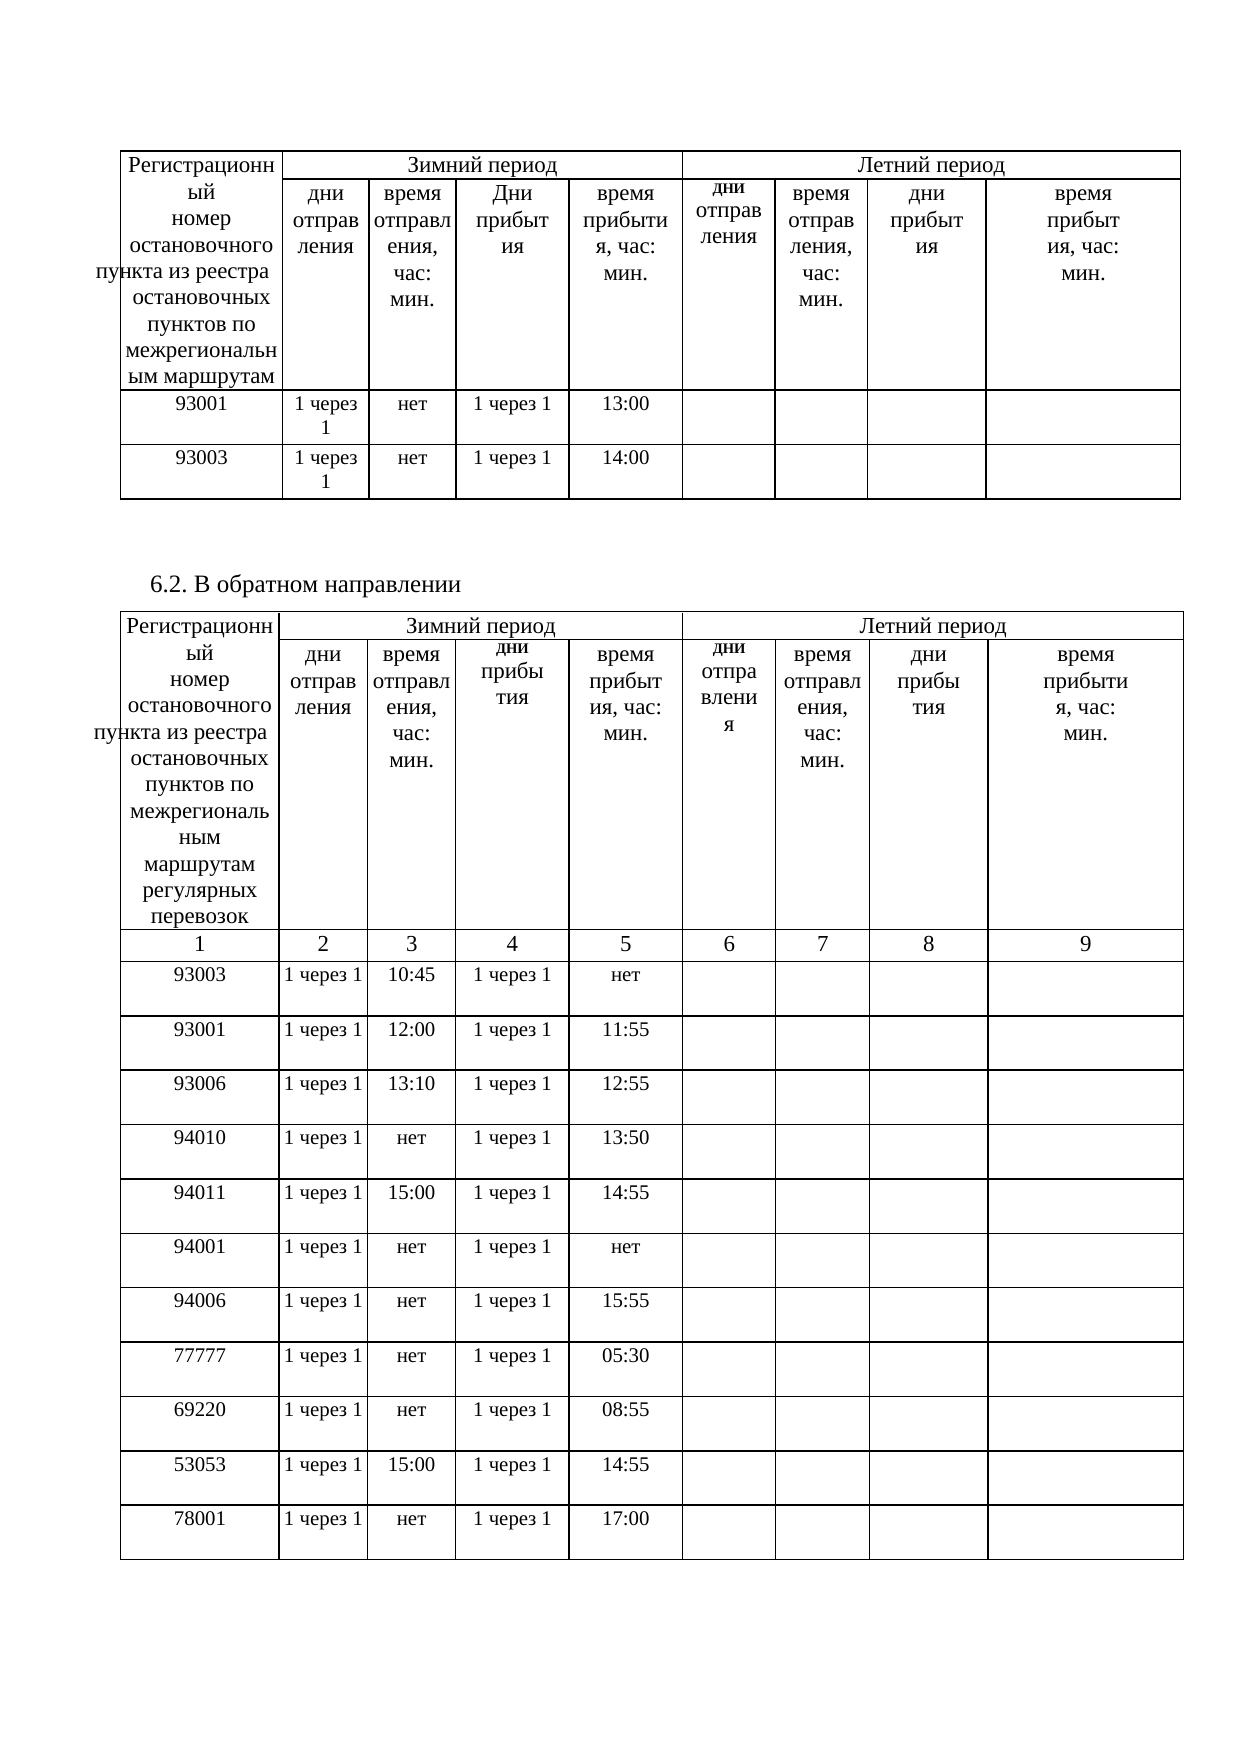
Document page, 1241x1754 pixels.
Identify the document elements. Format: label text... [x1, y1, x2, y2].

table_cell 15:00 [368, 1180, 455, 1232]
table_cell [989, 1397, 1183, 1450]
table_cell 1 через 1 [280, 1180, 367, 1232]
table_cell нет [370, 391, 455, 444]
table_cell 1 через 1 [456, 1506, 568, 1559]
table_cell [868, 445, 985, 498]
table_cell 08:55 [570, 1397, 682, 1450]
table_cell 3 [368, 930, 455, 961]
table_cell дни отправ ления [283, 180, 368, 389]
table_cell 1 через 1 [456, 1234, 568, 1287]
table_cell 1 через 1 [280, 1071, 367, 1124]
table_cell [870, 1017, 987, 1069]
table_cell [776, 1125, 869, 1178]
table_cell 1 через 1 [280, 1397, 367, 1450]
table_cell 1 через 1 [280, 962, 367, 1015]
table_cell [683, 1071, 775, 1124]
table_cell 6 [683, 930, 775, 961]
table_cell [870, 1125, 987, 1178]
table_cell 1 через 1 [456, 962, 568, 1015]
table_cell 1 через 1 [280, 1125, 367, 1178]
table_cell 1 через 1 [280, 1506, 367, 1559]
table_cell 93001 [121, 1017, 278, 1069]
table_cell [683, 1180, 775, 1232]
table_cell 1 через 1 [280, 1452, 367, 1504]
table_cell 05:30 [570, 1343, 682, 1396]
table_cell 93006 [121, 1071, 278, 1124]
table_cell 13:00 [570, 391, 682, 444]
table_cell 1 через 1 [280, 1234, 367, 1287]
table_cell [683, 1452, 775, 1504]
table_cell 1 [121, 930, 278, 961]
table_cell 78001 [121, 1506, 278, 1559]
table_cell [870, 962, 987, 1015]
table_cell [989, 1288, 1183, 1341]
table_cell 13:50 [570, 1125, 682, 1178]
table_cell 77777 [121, 1343, 278, 1396]
table_cell 1 через 1 [280, 1288, 367, 1341]
table_cell время прибыти я, час: мин. [989, 640, 1183, 929]
table_cell [776, 1234, 869, 1287]
table_cell [987, 445, 1180, 498]
table_header Зимний период [283, 152, 682, 178]
table_cell 12:00 [368, 1017, 455, 1069]
table_cell время прибыт ия, час: мин. [987, 180, 1180, 389]
table_cell время прибыти я, час: мин. [570, 180, 682, 389]
table_cell [870, 1071, 987, 1124]
table_cell [989, 1452, 1183, 1504]
table_cell 11:55 [570, 1017, 682, 1069]
table_cell 1 через 1 [456, 1343, 568, 1396]
table_cell [776, 1017, 869, 1069]
table_cell 7 [776, 930, 869, 961]
table_cell [776, 1452, 869, 1504]
table_cell 1 через 1 [280, 1343, 367, 1396]
table_cell [683, 1017, 775, 1069]
table_cell [868, 391, 985, 444]
table_cell [989, 1343, 1183, 1396]
table_cell 1 через 1 [456, 1180, 568, 1232]
table_cell 15:00 [368, 1452, 455, 1504]
table_cell [683, 962, 775, 1015]
table_cell 53053 [121, 1452, 278, 1504]
table_cell 12:55 [570, 1071, 682, 1124]
table_cell [776, 1343, 869, 1396]
table_cell [776, 1397, 869, 1450]
table_cell нет [368, 1397, 455, 1450]
table_cell нет [370, 445, 455, 498]
table_cell 1 через 1 [457, 445, 568, 498]
table_cell [870, 1397, 987, 1450]
table_cell [870, 1288, 987, 1341]
table_cell [683, 1288, 775, 1341]
table_cell время отправл ения, час: мин. [368, 640, 455, 929]
table_header Зимний период [280, 612, 682, 639]
text 6.2. В обратном направлении [150, 569, 1090, 598]
table_cell время прибыт ия, час: мин. [570, 640, 682, 929]
table_cell 10:45 [368, 962, 455, 1015]
table_header Регистрационный номер остановочного пункта из реестра остановочных пунктов по межрегиональным маршрутам регулярных перевозок [121, 152, 282, 389]
table_cell нет [570, 962, 682, 1015]
table_cell [776, 445, 867, 498]
table_cell [989, 962, 1183, 1015]
table_cell [776, 962, 869, 1015]
table_cell 1 через 1 [456, 1071, 568, 1124]
table_cell [989, 1017, 1183, 1069]
table_cell 4 [456, 930, 568, 961]
table_cell нет [570, 1234, 682, 1287]
table_cell нет [368, 1343, 455, 1396]
table_cell 1 через 1 [283, 445, 368, 498]
table_cell 1 через 1 [456, 1288, 568, 1341]
table_cell 9 [989, 930, 1183, 961]
table_cell 2 [280, 930, 367, 961]
table_cell [776, 1071, 869, 1124]
table_cell 15:55 [570, 1288, 682, 1341]
table_cell 94001 [121, 1234, 278, 1287]
table_cell 8 [870, 930, 987, 961]
table_cell [776, 1180, 869, 1232]
table_cell 14:00 [570, 445, 682, 498]
table_cell [870, 1343, 987, 1396]
table_cell [776, 1506, 869, 1559]
table_cell 1 через 1 [283, 391, 368, 444]
table_cell нет [368, 1234, 455, 1287]
table_cell 1 через 1 [456, 1397, 568, 1450]
table_cell [776, 391, 867, 444]
table_cell 14:55 [570, 1452, 682, 1504]
table_cell [683, 445, 774, 498]
table_cell 94006 [121, 1288, 278, 1341]
table_cell 94010 [121, 1125, 278, 1178]
table_cell [776, 1288, 869, 1341]
table_cell время отправл ения, час: мин. [370, 180, 455, 389]
table_cell [989, 1506, 1183, 1559]
table_cell 14:55 [570, 1180, 682, 1232]
table_cell 93003 [121, 962, 278, 1015]
table_cell Дни прибыт ия [457, 180, 568, 389]
table_cell 93003 [121, 445, 282, 498]
table_cell [683, 1343, 775, 1396]
table_header Регистрационный номер остановочного пункта из реестра остановочных пунктов по межрегиональным маршрутам регулярных перевозок [121, 612, 279, 929]
table_cell [683, 1234, 775, 1287]
table_cell 1 через 1 [457, 391, 568, 444]
table_cell дни отправ ления [280, 640, 367, 929]
table_cell [870, 1180, 987, 1232]
table_cell [870, 1452, 987, 1504]
table_cell 69220 [121, 1397, 278, 1450]
table_cell [683, 1397, 775, 1450]
table_cell 17:00 [570, 1506, 682, 1559]
table_cell [870, 1506, 987, 1559]
table_cell 5 [570, 930, 682, 961]
table_cell [683, 1125, 775, 1178]
table_cell нет [368, 1125, 455, 1178]
table_cell [987, 391, 1180, 444]
table_cell ДНИ отправ ления [683, 180, 774, 389]
table_cell [989, 1180, 1183, 1232]
table_cell время отправ ления, час: мин. [776, 180, 867, 389]
table_cell ДНИ отпра влени я [683, 640, 775, 929]
table_cell нет [368, 1506, 455, 1559]
table_cell 1 через 1 [280, 1017, 367, 1069]
table_cell 1 через 1 [456, 1017, 568, 1069]
table_cell дни прибыт ия [868, 180, 985, 389]
table_header Летний период [683, 612, 1183, 639]
table_cell 94011 [121, 1180, 278, 1232]
table_cell ДНИ прибы тия [456, 640, 568, 929]
table_cell 13:10 [368, 1071, 455, 1124]
table_cell 1 через 1 [456, 1125, 568, 1178]
table_cell нет [368, 1288, 455, 1341]
table_cell [989, 1125, 1183, 1178]
table_cell время отправл ения, час: мин. [776, 640, 869, 929]
table_cell 1 через 1 [456, 1452, 568, 1504]
table_cell [683, 391, 774, 444]
table_cell 93001 [121, 391, 282, 444]
table_cell дни прибы тия [870, 640, 987, 929]
table_header Летний период [683, 152, 1180, 178]
table_cell [989, 1234, 1183, 1287]
table_cell [683, 1506, 775, 1559]
table_cell [989, 1071, 1183, 1124]
table_cell [870, 1234, 987, 1287]
